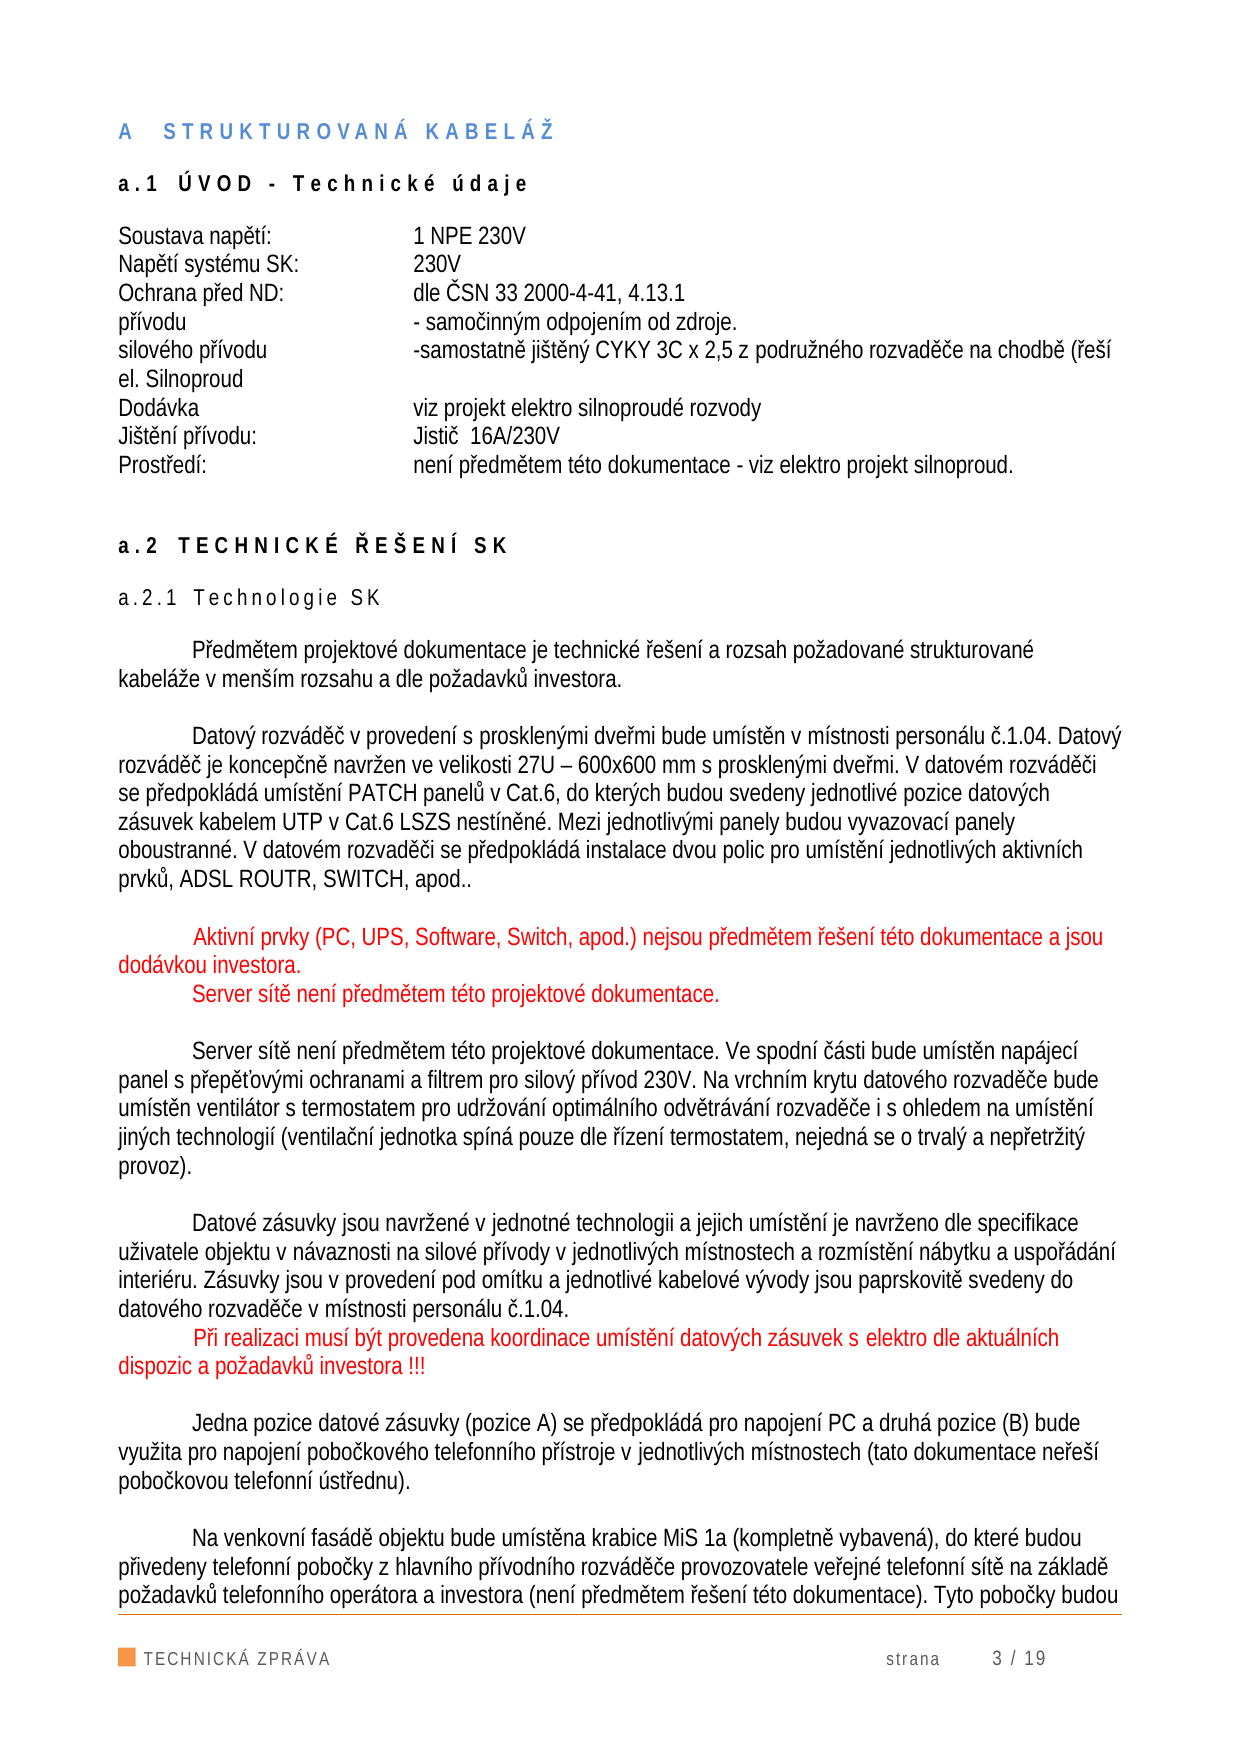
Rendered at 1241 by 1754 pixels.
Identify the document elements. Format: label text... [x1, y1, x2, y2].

text Server sítě není předmětem této projektové dokumentace. [118, 979, 1122, 1007]
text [118, 1523, 1122, 1609]
text Ochrana před ND: dle ČSN 33 2000-4-41, 4.13.1 [118, 278, 1122, 307]
text Při realizaci musí být provedena koordinace umístění datových zásuvek s elektro dle aktuálních dispozic a požadavků investora !!! [118, 1322, 1122, 1380]
subtitle TECHNICKÉ ŘEŠENÍ SK [118, 532, 1122, 559]
subtitle ÚVOD - Technické údaje [118, 169, 1122, 196]
subtitle STRUKTUROVANÁ KABELÁŽ [118, 118, 1122, 144]
text silového přívodu -samostatně jištěný CYKY 3C x 2,5 z podružného rozvaděče na chodbě (řeší el. Silnoproud [118, 335, 1122, 393]
text Aktivní prvky (PC, UPS, Software, Switch, apod.) nejsou předmětem řešení této dokumentace a jsou dodávkou investora. [118, 921, 1122, 979]
text Napětí systému SK: 230V [118, 249, 1122, 278]
text Dodávka viz projekt elektro silnoproudé rozvody [118, 393, 1122, 421]
text Datové zásuvky jsou navržené v jednotné technologii a jejich umístění je navrženo dle specifikace uživatele objektu v návaznosti na silové přívody v jednotlivých místnostech a rozmístění nábytku a uspořádání interiéru. Zásuvky jsou v provedení pod omítku a jednotlivé kabelové vývody jsou paprskovitě svedeny do datového rozvaděče v místnosti personálu č.1.04. [118, 1208, 1122, 1322]
text Soustava napětí: 1 NPE 230V [118, 221, 1122, 249]
text přívodu - samočinným odpojením od zdroje. [118, 307, 1122, 335]
text Datový rozváděč v provedení s prosklenými dveřmi bude umístěn v místnosti personálu č.1.04. Datový rozváděč je koncepčně navržen ve velikosti 27U – 600x600 mm s prosklenými dveřmi. V datovém rozváděči se předpokládá umístění PATCH panelů v Cat.6, do kterých budou svedeny jednotlivé pozice datových zásuvek kabelem UTP v Cat.6 LSZS nestíněné. Mezi jednotlivými panely budou vyvazovací panely oboustranné. V datovém rozvaděči se předpokládá instalace dvou polic pro umístění jednotlivých aktivních prvků, ADSL ROUTR, SWITCH, apod.. [118, 721, 1122, 893]
text Server sítě není předmětem této projektové dokumentace. Ve spodní části bude umístěn napájecí panel s přepěťovými ochranami a filtrem pro silový přívod 230V. Na vrchním krytu datového rozvaděče bude umístěn ventilátor s termostatem pro udržování optimálního odvětrávání rozvaděče i s ohledem na umístění jiných technologií (ventilační jednotka spíná pouze dle řízení termostatem, nejedná se o trvalý a nepřetržitý provoz). [118, 1036, 1122, 1179]
subtitle Technologie SK [118, 584, 1122, 610]
text Jedna pozice datové zásuvky (pozice A) se předpokládá pro napojení PC a druhá pozice (B) bude využita pro napojení pobočkového telefonního přístroje v jednotlivých místnostech (tato dokumentace neřeší pobočkovou telefonní ústřednu). [118, 1408, 1122, 1494]
text Předmětem projektové dokumentace je technické řešení a rozsah požadované strukturované kabeláže v menším rozsahu a dle požadavků investora. [118, 635, 1122, 692]
text Jištění přívodu: Jistič 16A/230V [118, 421, 1122, 450]
text Prostředí: není předmětem této dokumentace - viz elektro projekt silnoproud. [118, 450, 1122, 479]
